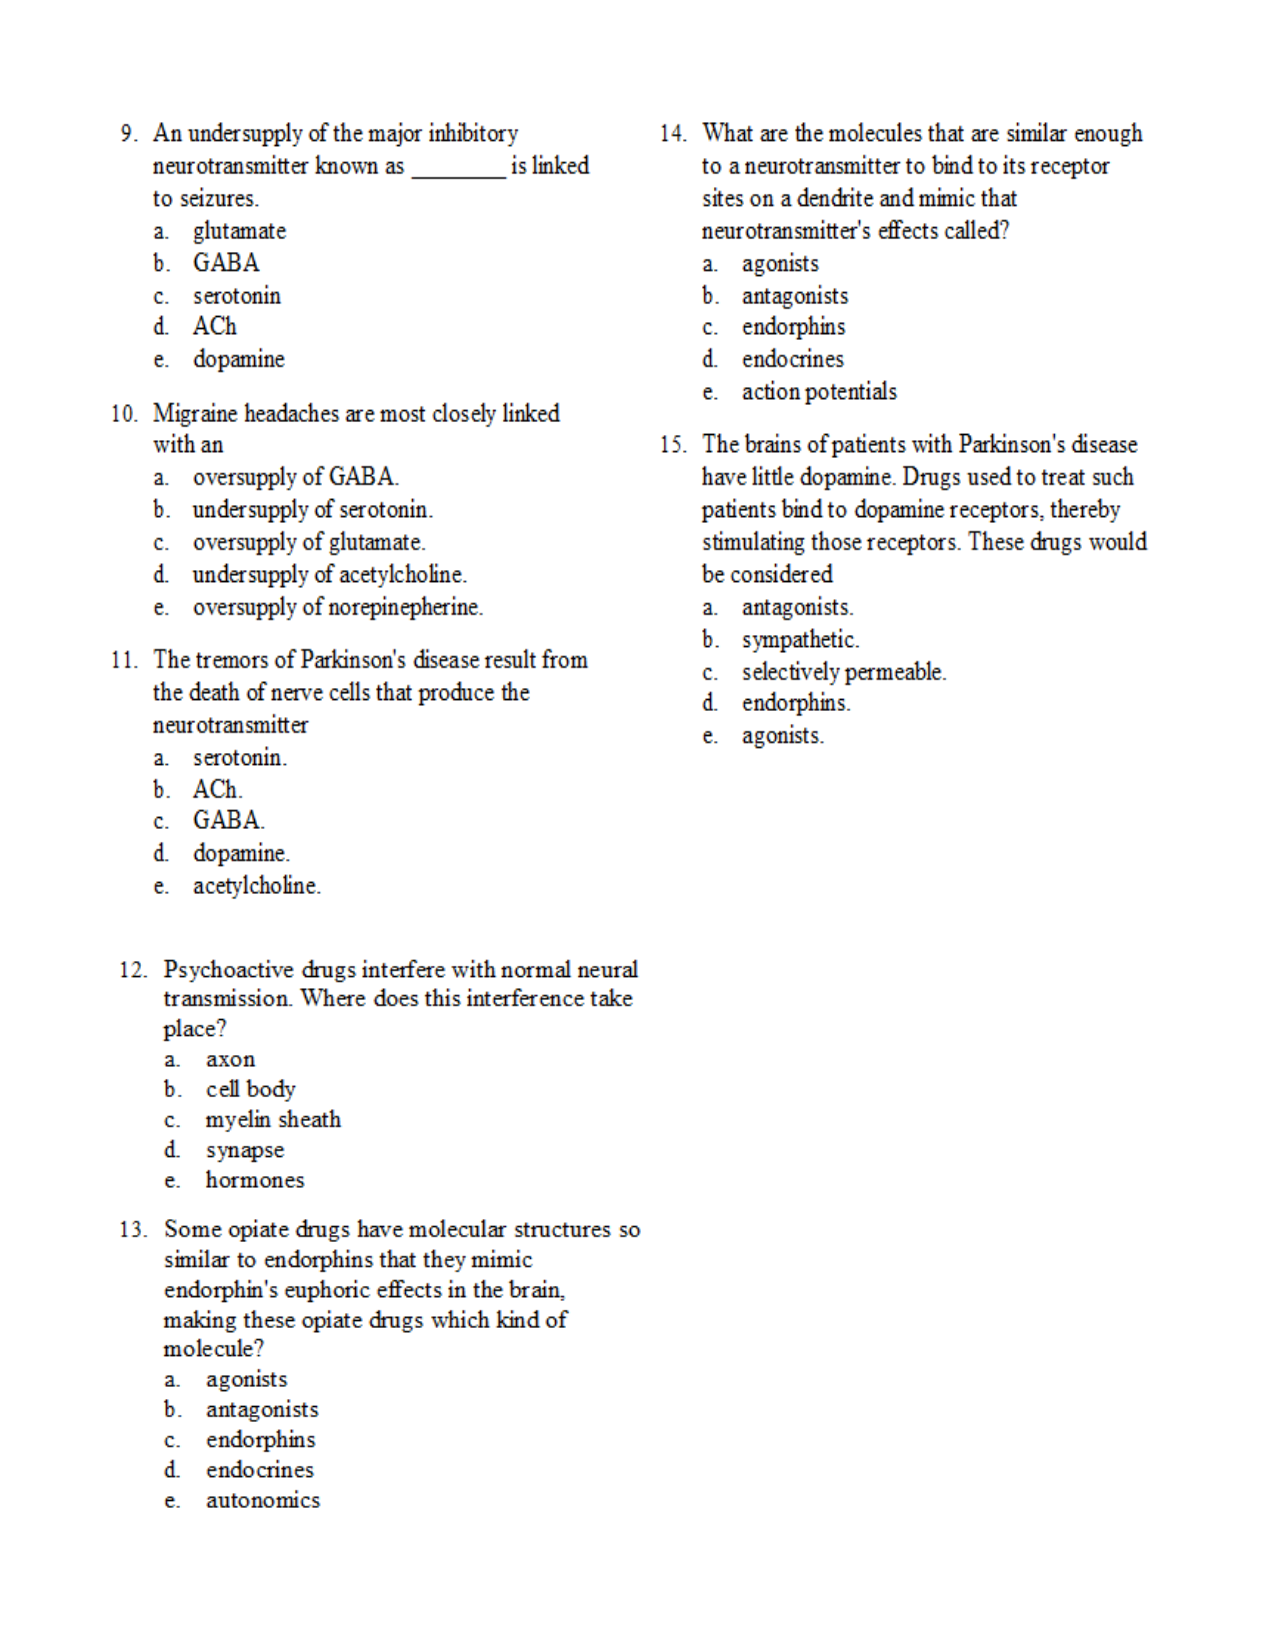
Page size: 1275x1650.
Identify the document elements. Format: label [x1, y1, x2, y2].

picture [105, 105, 1169, 923]
picture [105, 941, 655, 1535]
